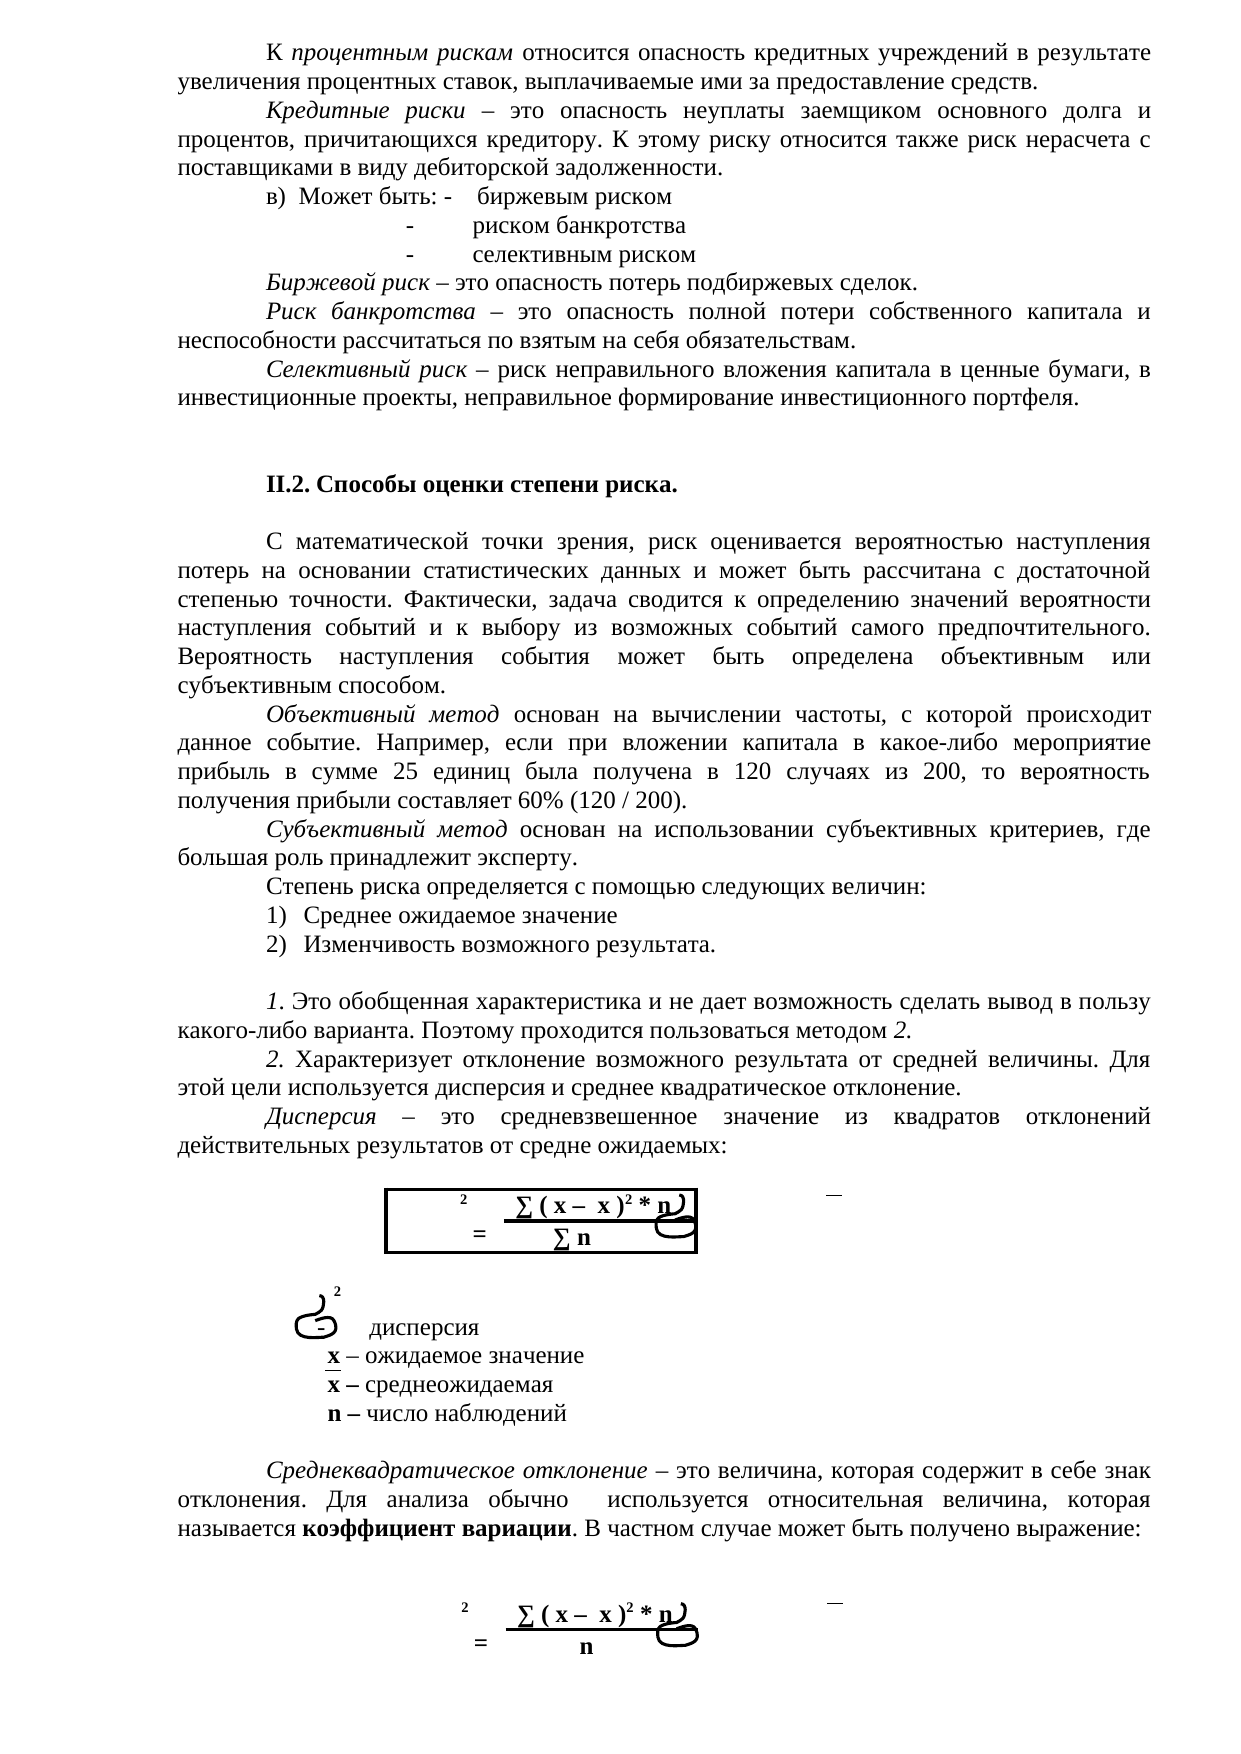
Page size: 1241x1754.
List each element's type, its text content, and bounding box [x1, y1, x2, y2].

text Объективный метод основан на вычислении частоты, с которой происходит данное событие. Например, если при вложении капитала в какое-либо мероприятие прибыль в сумме 25 единиц была получена в 120 случаях из 200, то вероятность получения прибыли составляет 60% (120 / 200). [177, 699, 1152, 814]
text К процентным рискам относится опасность кредитных учреждений в результате увеличения процентных ставок, выплачиваемые ими за предоставление средств. [177, 37, 1152, 95]
text Биржевой риск – это опасность потерь подбиржевых сделок. [177, 267, 1152, 296]
text Субъективный метод основан на использовании субъективных критериев, где большая роль принадлежит эксперту. [177, 814, 1152, 871]
text х – ожидаемое значение [215, 1341, 1152, 1369]
text Селективный риск – риск неправильного вложения капитала в ценные бумаги, в инвестиционные проекты, неправильное формирование инвестиционного портфеля. [177, 354, 1152, 411]
text Риск банкротства – это опасность полной потери собственного капитала и неспособности рассчитаться по взятым на себя обязательствам. [177, 296, 1152, 354]
text Дисперсия – это средневзвешенное значение из квадратов отклонений действительных результатов от средне ожидаемых: [177, 1101, 1152, 1159]
list Изменчивость возможного результата. [266, 929, 1152, 957]
text х – среднеожидаемая [215, 1369, 1152, 1398]
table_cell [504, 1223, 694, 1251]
text Кредитные риски – это опасность неуплаты заемщиком основного долга и процентов, причитающихся кредитору. К этому риску относится также риск нерасчета с поставщиками в виду дебиторской задолженности. [177, 95, 1152, 181]
text в) Может быть: - биржевым риском [177, 181, 1152, 210]
list риском банкротства [177, 210, 1152, 239]
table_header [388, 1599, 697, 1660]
list Способы оценки степени риска. [266, 469, 1152, 497]
text 2. Характеризует отклонение возможного результата от средней величины. Для этой цели используется дисперсия и среднее квадратическое отклонение. [177, 1044, 1152, 1101]
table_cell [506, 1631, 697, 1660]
text Среднеквадратическое отклонение – это величина, которая содержит в себе знак отклонения. Для анализа обычно используется относительная величина, которая называется коэффициент вариации. В частном случае может быть получено выражение: [177, 1456, 1152, 1542]
list дисперсия [177, 1312, 1152, 1341]
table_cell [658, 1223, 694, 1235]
text 2 [177, 1283, 1152, 1312]
list селективным риском [177, 239, 1152, 267]
list Среднее ожидаемое значение [266, 900, 1152, 929]
text 1. Это обобщенная характеристика и не дает возможность сделать вывод в пользу какого-либо варианта. Поэтому проходится пользоваться методом 2. [177, 986, 1152, 1044]
text С математической точки зрения, риск оценивается вероятностью наступления потерь на основании статистических данных и может быть рассчитана с достаточной степенью точности. Фактически, задача сводится к определению значений вероятности наступления событий и к выбору из возможных событий самого предпочтительного. Вероятность наступления события может быть определена объективным или субъективным способом. [177, 526, 1152, 699]
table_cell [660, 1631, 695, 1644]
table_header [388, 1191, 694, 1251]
text n – число наблюдений [215, 1398, 1152, 1427]
text Степень риска определяется с помощью следующих величин: [177, 871, 1152, 900]
